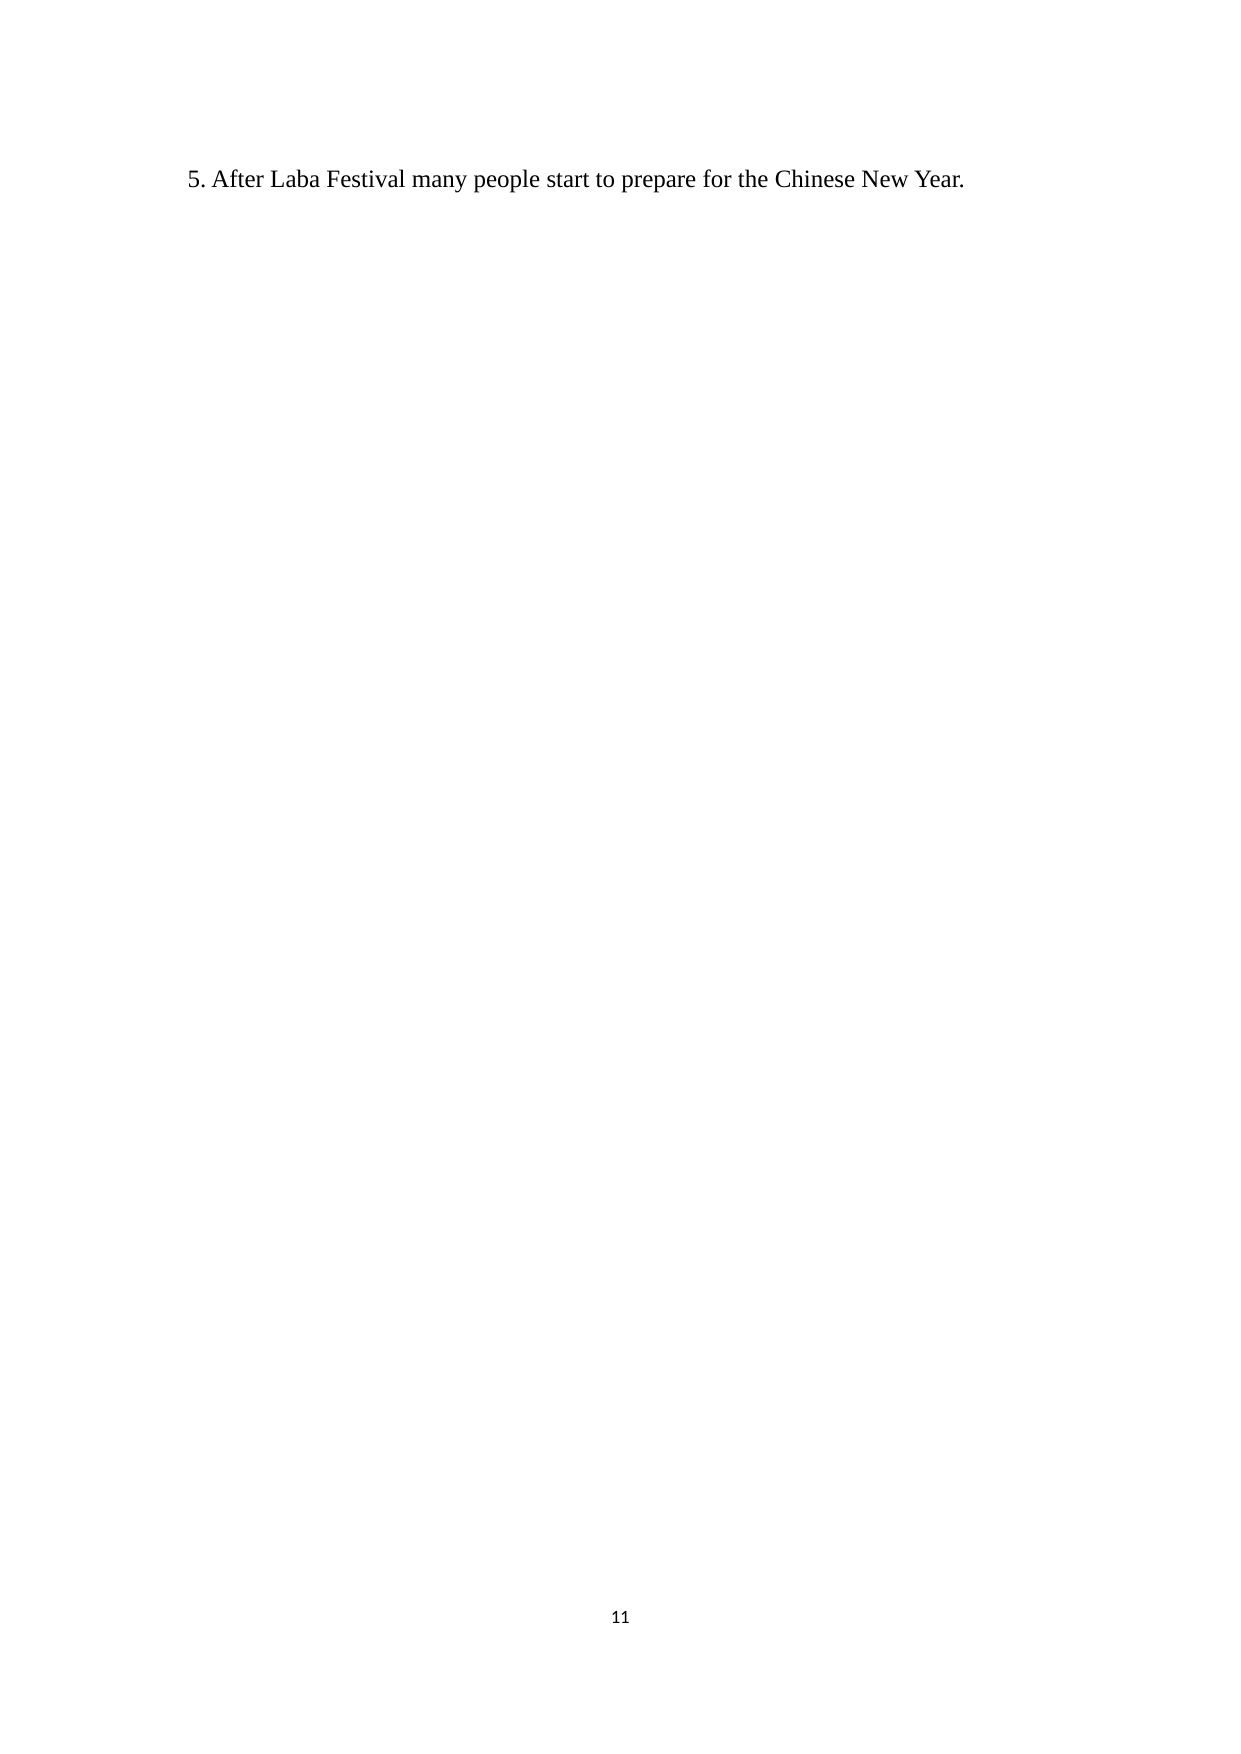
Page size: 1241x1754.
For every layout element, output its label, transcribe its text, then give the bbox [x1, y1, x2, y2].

text 5. After Laba Festival many people start to prepare for the Chinese New Year. [187, 162, 1053, 194]
